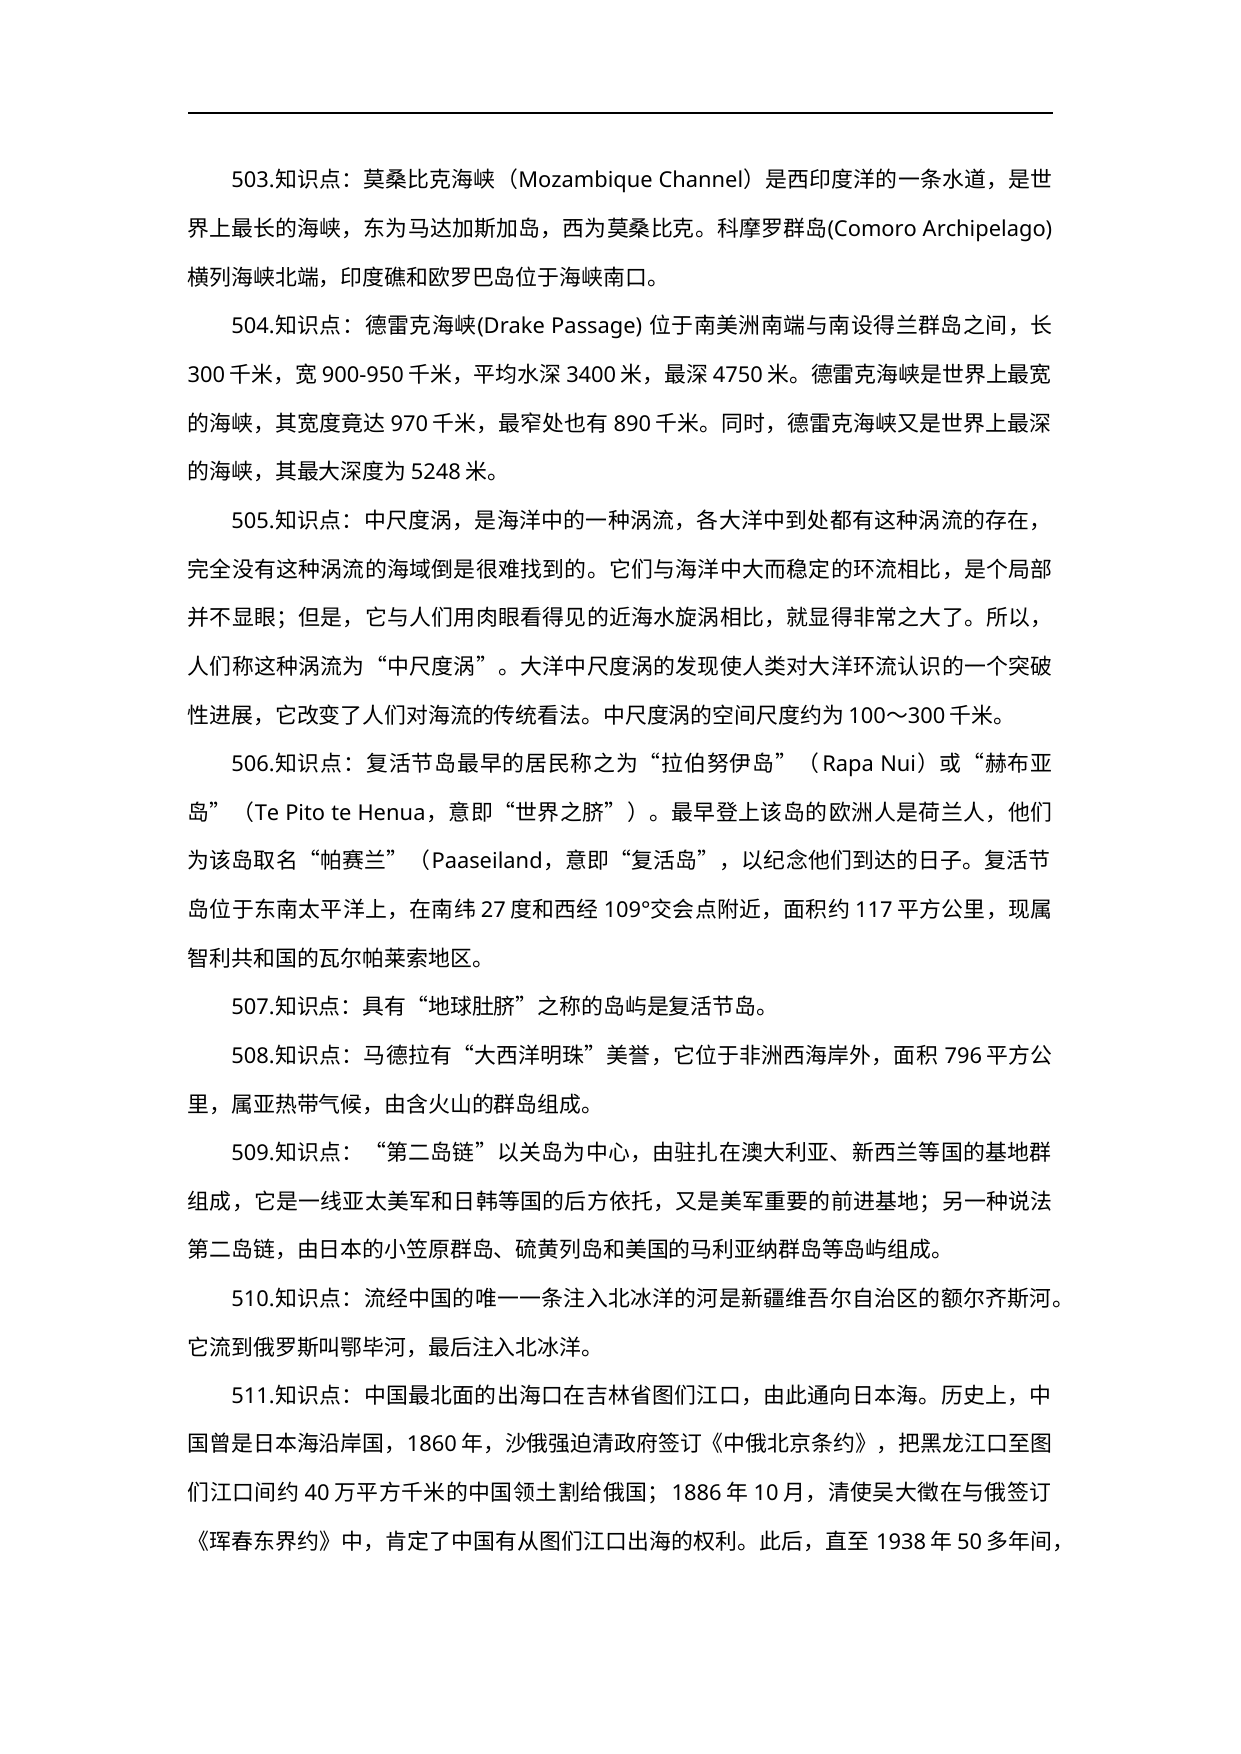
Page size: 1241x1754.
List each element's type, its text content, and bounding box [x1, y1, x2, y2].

text 知识点：“第二岛链”以关岛为中心，由驻扎在澳大利亚、新西兰等国的基地群组成，它是一线亚太美军和日韩等国的后方依托，又是美军重要的前进基地；另一种说法，第二岛链，由日本的小笠原群岛、硫黄列岛和美国的马利亚纳群岛等岛屿组成。 [187, 1134, 1053, 1264]
text 知识点：莫桑比克海峡（Mozambique Channel）是西印度洋的一条水道，是世界上最长的海峡，东为马达加斯加岛，西为莫桑比克。科摩罗群岛(Comoro Archipelago)横列海峡北端，印度礁和欧罗巴岛位于海峡南口。 [187, 162, 1053, 292]
text 知识点：马德拉有“大西洋明珠”美誉，它位于非洲西海岸外，面积796平方公里，属亚热带气候，由含火山的群岛组成。 [187, 1037, 1053, 1119]
text 知识点：复活节岛最早的居民称之为“拉伯努伊岛”（Rapa Nui）或“赫布亚岛”（Te Pito te Henua，意即“世界之脐”）。最早登上该岛的欧洲人是荷兰人，他们为该岛取名“帕赛兰”（Paaseiland，意即“复活岛”，以纪念他们到达的日子。复活节岛位于东南太平洋上，在南纬27度和西经109°交会点附近，面积约117平方公里，现属智利共和国的瓦尔帕莱索地区。 [187, 746, 1053, 973]
text 知识点：中尺度涡，是海洋中的一种涡流，各大洋中到处都有这种涡流的存在，完全没有这种涡流的海域倒是很难找到的。它们与海洋中大而稳定的环流相比，是个局部，并不显眼；但是，它与人们用肉眼看得见的近海水旋涡相比，就显得非常之大了。所以，人们称这种涡流为“中尺度涡”。大洋中尺度涡的发现使人类对大洋环流认识的一个突破性进展，它改变了人们对海流的传统看法。中尺度涡的空间尺度约为100～300千米。 [187, 502, 1053, 730]
text 知识点：具有“地球肚脐”之称的岛屿是复活节岛。 [187, 989, 1053, 1022]
text 知识点：德雷克海峡(Drake Passage) 位于南美洲南端与南设得兰群岛之间，长300千米，宽900-950千米，平均水深3400米，最深4750米。德雷克海峡是世界上最宽的海峡，其宽度竟达970千米，最窄处也有890千米。同时，德雷克海峡又是世界上最深的海峡，其最大深度为5248米。 [187, 308, 1053, 487]
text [187, 1377, 1053, 1556]
text 知识点：流经中国的唯一一条注入北冰洋的河是新疆维吾尔自治区的额尔齐斯河。它流到俄罗斯叫鄂毕河，最后注入北冰洋。 [187, 1280, 1053, 1362]
